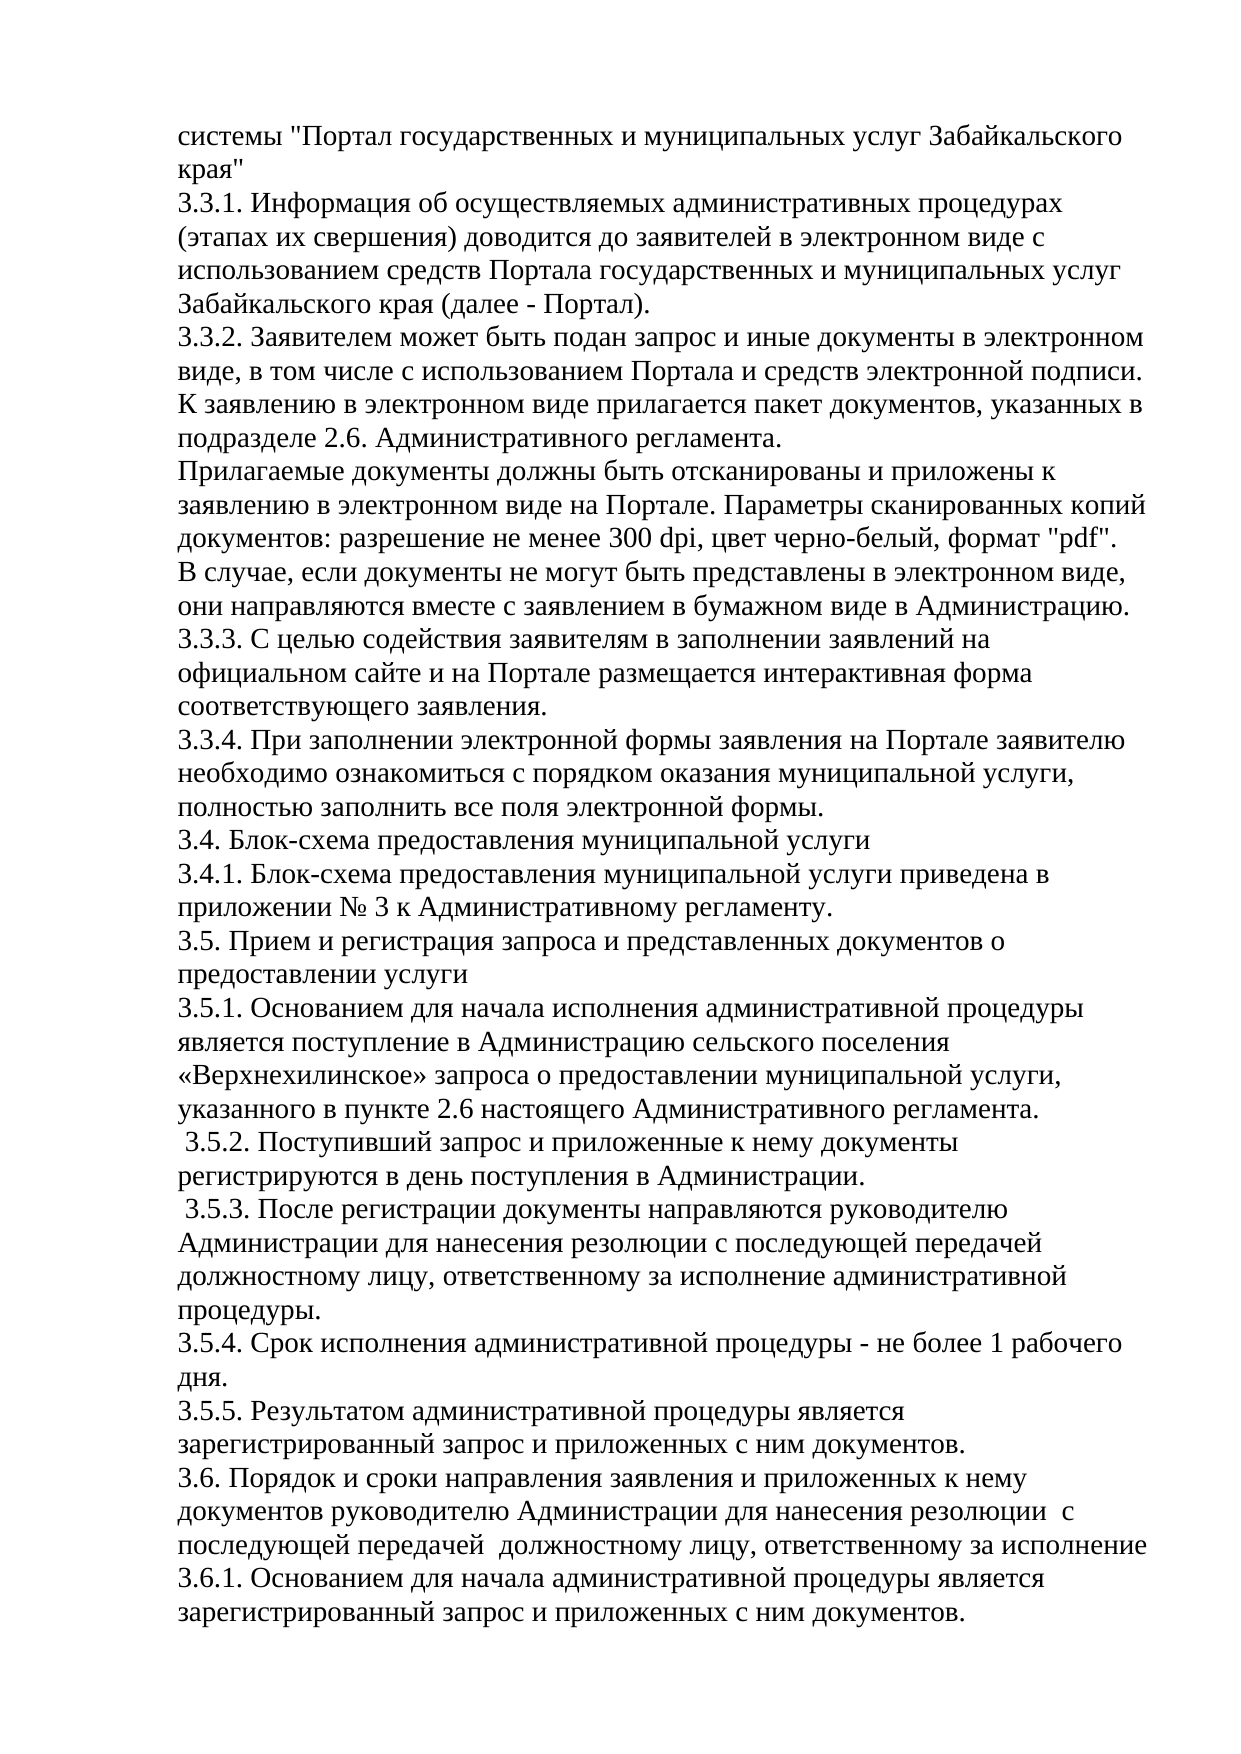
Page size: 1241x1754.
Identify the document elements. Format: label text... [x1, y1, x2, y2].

text 3.3.4. При заполнении электронной формы заявления на Портале заявителю необходимо ознакомиться с порядком оказания муниципальной услуги, полностью заполнить все поля электронной формы. [177, 722, 1152, 822]
text 3.4. Блок-схема предоставления муниципальной услуги [177, 822, 1152, 856]
text В случае, если документы не могут быть представлены в электронном виде, они направляются вместе с заявлением в бумажном виде в Администрацию. [177, 554, 1152, 621]
text 3.5.4. Срок исполнения административной процедуры - не более 1 рабочего дня. [177, 1326, 1152, 1393]
text 3.6. Порядок и сроки направления заявления и приложенных к нему документов руководителю Администрации для нанесения резолюции с последующей передачей должностному лицу, ответственному за исполнение [177, 1460, 1152, 1560]
text 3.4.1. Блок-схема предоставления муниципальной услуги приведена в приложении № 3 к Административному регламенту. [177, 856, 1152, 923]
text 3.5.5. Результатом административной процедуры является зарегистрированный запрос и приложенных с ним документов. [177, 1393, 1152, 1460]
text Прилагаемые документы должны быть отсканированы и приложены к заявлению в электронном виде на Портале. Параметры сканированных копий документов: разрешение не менее 300 dpi, цвет черно-белый, формат "pdf". [177, 453, 1152, 554]
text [177, 118, 1152, 185]
text 3.5.1. Основанием для начала исполнения административной процедуры является поступление в Администрацию сельского поселения «Верхнехилинское» запроса о предоставлении муниципальной услуги, указанного в пункте 2.6 настоящего Административного регламента. [177, 990, 1152, 1124]
text К заявлению в электронном виде прилагается пакет документов, указанных в подразделе 2.6. Административного регламента. [177, 386, 1152, 453]
text 3.3.2. Заявителем может быть подан запрос и иные документы в электронном виде, в том числе с использованием Портала и средств электронной подписи. [177, 319, 1152, 386]
text 3.3.1. Информация об осуществляемых административных процедурах (этапах их свершения) доводится до заявителей в электронном виде с использованием средств Портала государственных и муниципальных услуг Забайкальского края (далее - Портал). [177, 185, 1152, 319]
text 3.6.1. Основанием для начала административной процедуры является зарегистрированный запрос и приложенных с ним документов. [177, 1560, 1152, 1627]
text 3.5.3. После регистрации документы направляются руководителю Администрации для нанесения резолюции с последующей передачей должностному лицу, ответственному за исполнение административной процедуры. [177, 1191, 1152, 1326]
text 3.3.3. С целью содействия заявителям в заполнении заявлений на официальном сайте и на Портале размещается интерактивная форма соответствующего заявления. [177, 621, 1152, 722]
text 3.5. Прием и регистрация запроса и представленных документов о предоставлении услуги [177, 923, 1152, 990]
text 3.5.2. Поступивший запрос и приложенные к нему документы регистрируются в день поступления в Администрации. [177, 1124, 1152, 1191]
